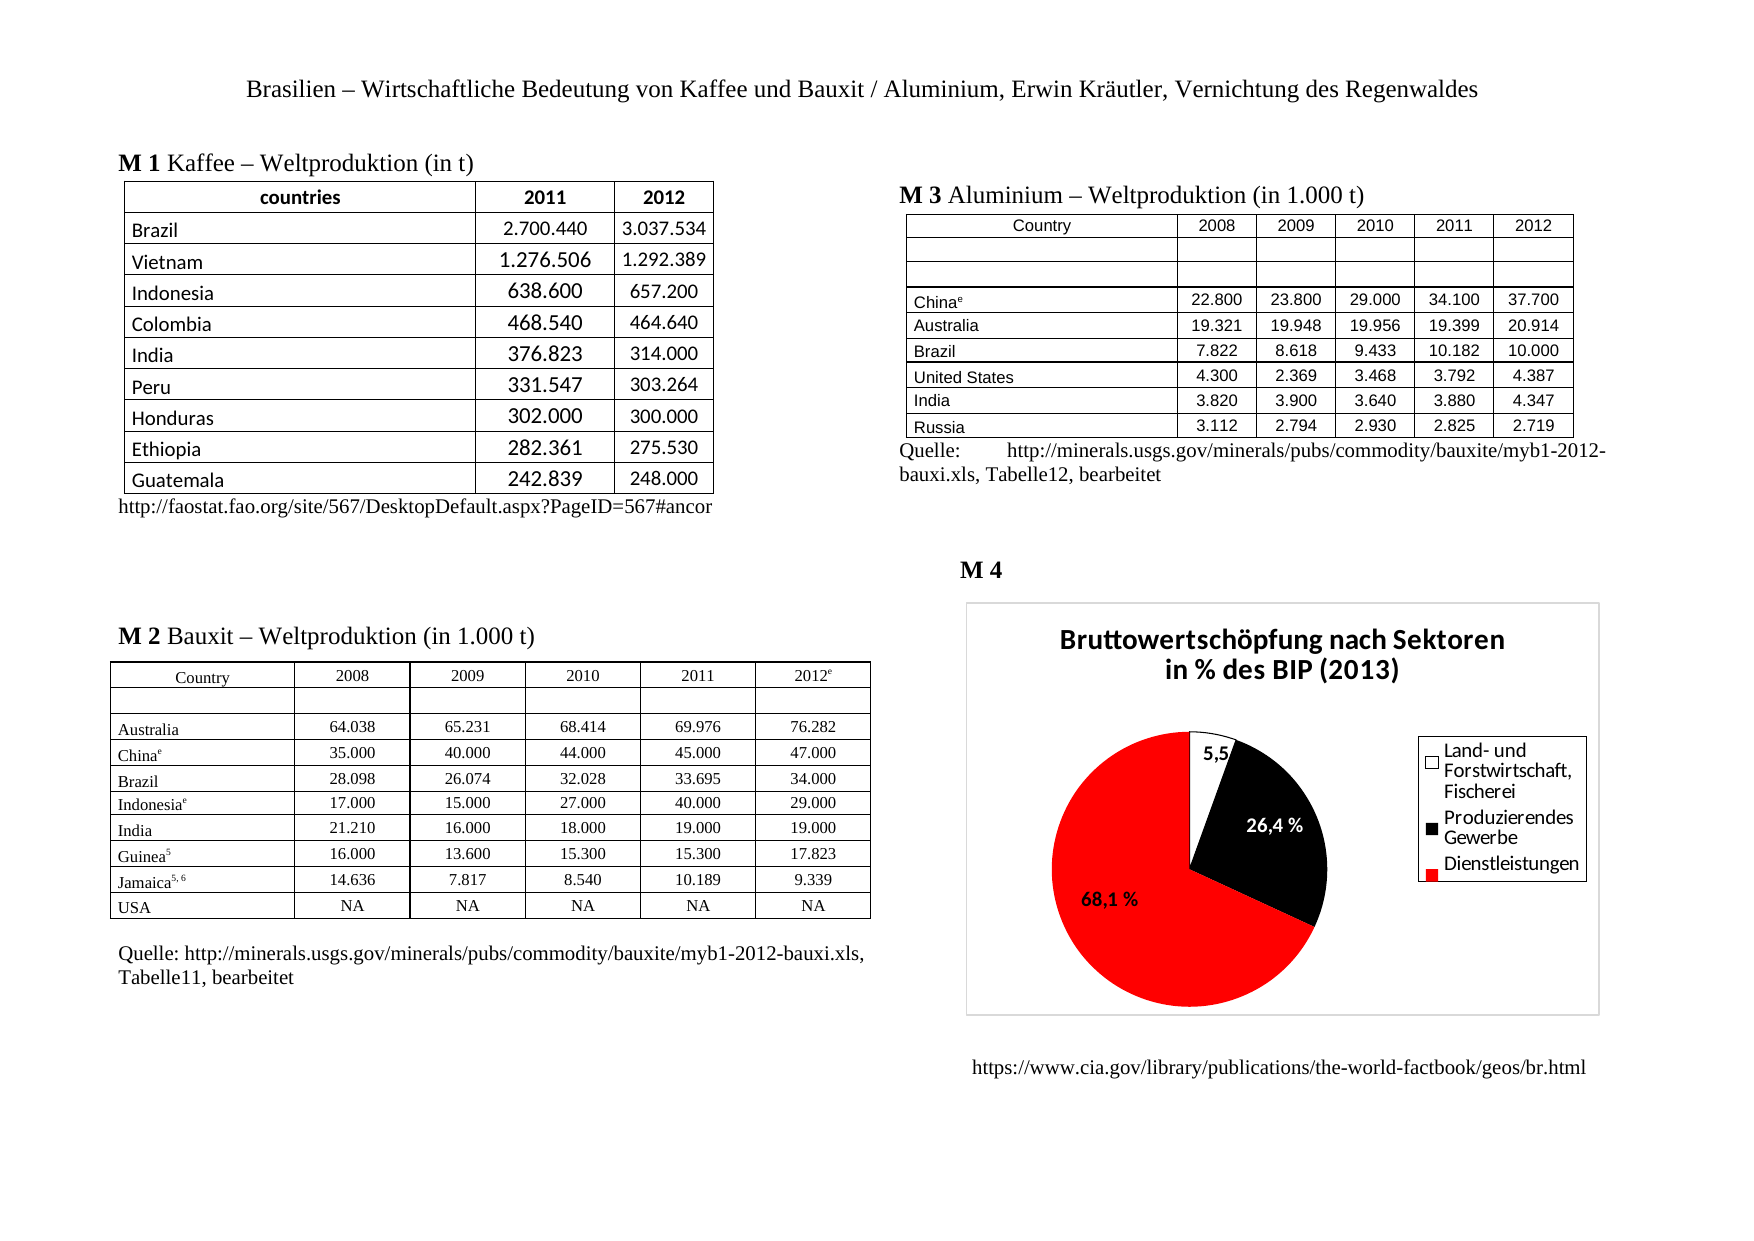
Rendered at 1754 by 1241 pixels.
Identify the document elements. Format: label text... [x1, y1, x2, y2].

table_cell 275.530 [615, 432, 713, 462]
table_cell [907, 262, 1177, 286]
table_cell USA [111, 893, 294, 917]
table_cell Chinae [111, 740, 294, 765]
table_cell 18.000 [526, 815, 640, 840]
table_cell 32.028 [526, 766, 640, 791]
table_header 2011 [476, 182, 614, 212]
table_cell Colombia [125, 307, 475, 337]
table_cell 40.000 [641, 792, 755, 814]
table_cell Honduras [125, 400, 475, 431]
table_cell 9.339 [756, 867, 870, 892]
table_cell [526, 688, 640, 713]
table_header Country [111, 663, 294, 687]
table_cell [756, 688, 870, 713]
table_cell [1336, 238, 1414, 261]
table_header 2009 [1257, 215, 1335, 237]
table_cell 21.210 [295, 815, 409, 840]
table_cell 300.000 [615, 400, 713, 431]
table_cell 64.038 [295, 714, 409, 739]
table_cell Indonesia [125, 275, 475, 306]
text M 3 Aluminium – Weltproduktion (in 1.000 t) [899, 181, 1606, 209]
table_cell 657.200 [615, 275, 713, 306]
table_cell 19.399 [1415, 313, 1493, 338]
table_cell 2.825 [1415, 414, 1493, 437]
table_cell NA [295, 893, 409, 917]
table_cell 35.000 [295, 740, 409, 765]
table_cell [907, 238, 1177, 261]
table_cell 1.276.506 [476, 244, 614, 274]
table_cell 15.300 [641, 841, 755, 866]
table_cell 468.540 [476, 307, 614, 337]
text M 2 Bauxit – Weltproduktion (in 1.000 t) [118, 621, 966, 649]
table_cell [295, 688, 409, 713]
table_header 2008 [1178, 215, 1256, 237]
table_cell [1494, 262, 1573, 286]
table_cell 20.914 [1494, 313, 1573, 338]
table_cell Australia [111, 714, 294, 739]
table_header 2012e [756, 663, 870, 687]
text https://www.cia.gov/library/publications/the-world-factbook/geos/br.html [118, 1055, 1606, 1079]
table_cell [1494, 238, 1573, 261]
table_cell 19.000 [756, 815, 870, 840]
table_cell 2.369 [1257, 363, 1335, 387]
table_cell Ethiopia [125, 432, 475, 462]
table_cell [1415, 238, 1493, 261]
table_cell 1.292.389 [615, 244, 713, 274]
table_cell Guatemala [125, 463, 475, 493]
table_cell 15.000 [411, 792, 525, 814]
table_cell 68.414 [526, 714, 640, 739]
table_cell [111, 688, 294, 713]
table_cell 19.948 [1257, 313, 1335, 338]
table_cell 44.000 [526, 740, 640, 765]
table_cell [1336, 262, 1414, 286]
table_cell 23.800 [1257, 288, 1335, 312]
table_cell [411, 688, 525, 713]
table_cell Guinea5 [111, 841, 294, 866]
table_cell [1178, 238, 1256, 261]
table_cell 3.112 [1178, 414, 1256, 437]
table_cell 3.640 [1336, 388, 1414, 413]
table_cell Brazil [907, 339, 1177, 361]
table_cell 10.000 [1494, 339, 1573, 361]
table_cell 45.000 [641, 740, 755, 765]
table_cell 3.792 [1415, 363, 1493, 387]
table_cell 4.387 [1494, 363, 1573, 387]
table_cell [1257, 238, 1335, 261]
table_cell 376.823 [476, 338, 614, 368]
table_cell [1415, 262, 1493, 286]
text Tabelle11, bearbeitet [118, 965, 966, 989]
table_cell 14.636 [295, 867, 409, 892]
table_cell 17.000 [295, 792, 409, 814]
table_cell NA [526, 893, 640, 917]
text M 1 Kaffee – Weltproduktion (in t) [118, 148, 825, 176]
table_cell Peru [125, 369, 475, 399]
table_cell 19.956 [1336, 313, 1414, 338]
table_cell Indonesiae [111, 792, 294, 814]
table_cell 248.000 [615, 463, 713, 493]
table_cell 19.000 [641, 815, 755, 840]
table_cell 2.794 [1257, 414, 1335, 437]
table_cell 16.000 [295, 841, 409, 866]
table_cell 8.540 [526, 867, 640, 892]
table_header Country [907, 215, 1177, 237]
table_cell 3.820 [1178, 388, 1256, 413]
table_cell 19.321 [1178, 313, 1256, 338]
table_cell 29.000 [1336, 288, 1414, 312]
table_cell 7.817 [411, 867, 525, 892]
table_cell 2.719 [1494, 414, 1573, 437]
table_header 2009 [411, 663, 525, 687]
table_cell India [125, 338, 475, 368]
table_cell 65.231 [411, 714, 525, 739]
table_cell NA [411, 893, 525, 917]
table_cell 2.700.440 [476, 213, 614, 243]
table_cell 4.300 [1178, 363, 1256, 387]
table_cell 76.282 [756, 714, 870, 739]
table_header 2010 [526, 663, 640, 687]
table_cell 17.823 [756, 841, 870, 866]
table_cell 16.000 [411, 815, 525, 840]
table_cell 331.547 [476, 369, 614, 399]
table_cell Vietnam [125, 244, 475, 274]
table_cell 303.264 [615, 369, 713, 399]
table_cell 28.098 [295, 766, 409, 791]
table_cell 22.800 [1178, 288, 1256, 312]
table_cell 40.000 [411, 740, 525, 765]
table_cell India [907, 388, 1177, 413]
text http://faostat.fao.org/site/567/DesktopDefault.aspx?PageID=567#ancor [118, 494, 825, 518]
table_cell 27.000 [526, 792, 640, 814]
table_cell [641, 688, 755, 713]
table_header 2008 [295, 663, 409, 687]
table_cell 3.900 [1257, 388, 1335, 413]
table_cell NA [756, 893, 870, 917]
table_cell Jamaica5, 6 [111, 867, 294, 892]
table_cell 2.930 [1336, 414, 1414, 437]
text Quelle: http://minerals.usgs.gov/minerals/pubs/commodity/bauxite/myb1-2012-bauxi.xls, [118, 941, 966, 965]
table_cell 242.839 [476, 463, 614, 493]
table_cell 10.182 [1415, 339, 1493, 361]
table_cell 34.000 [756, 766, 870, 791]
table_cell Brazil [125, 213, 475, 243]
table_cell 8.618 [1257, 339, 1335, 361]
table_cell 33.695 [641, 766, 755, 791]
table_cell Chinae [907, 288, 1177, 312]
table_cell 26.074 [411, 766, 525, 791]
table_cell 638.600 [476, 275, 614, 306]
table_cell NA [641, 893, 755, 917]
table_cell 314.000 [615, 338, 713, 368]
table_cell 34.100 [1415, 288, 1493, 312]
table_cell 37.700 [1494, 288, 1573, 312]
table_cell 9.433 [1336, 339, 1414, 361]
table_cell 3.880 [1415, 388, 1493, 413]
text Quelle: http://minerals.usgs.gov/minerals/pubs/commodity/bauxite/myb1-2012-bauxi.xls, Tabelle12, bearbeitet [899, 438, 1606, 486]
table_header 2011 [1415, 215, 1493, 237]
table_header 2012 [615, 182, 713, 212]
table_cell 69.976 [641, 714, 755, 739]
table_header countries [125, 182, 475, 212]
table_cell Russia [907, 414, 1177, 437]
table_cell 13.600 [411, 841, 525, 866]
table_cell 302.000 [476, 400, 614, 431]
table_cell 7.822 [1178, 339, 1256, 361]
table_cell [1178, 262, 1256, 286]
text M 4 [118, 555, 1606, 583]
table_cell 464.640 [615, 307, 713, 337]
table_cell Brazil [111, 766, 294, 791]
table_header 2011 [641, 663, 755, 687]
table_cell United States [907, 363, 1177, 387]
table_cell 282.361 [476, 432, 614, 462]
table_cell 29.000 [756, 792, 870, 814]
table_cell India [111, 815, 294, 840]
table_header 2012 [1494, 215, 1573, 237]
table_cell 3.468 [1336, 363, 1414, 387]
table_cell 15.300 [526, 841, 640, 866]
table_cell 4.347 [1494, 388, 1573, 413]
table_cell Australia [907, 313, 1177, 338]
table_cell [1257, 262, 1335, 286]
table_header 2010 [1336, 215, 1414, 237]
table_cell 47.000 [756, 740, 870, 765]
table_cell 3.037.534 [615, 213, 713, 243]
table_cell 10.189 [641, 867, 755, 892]
